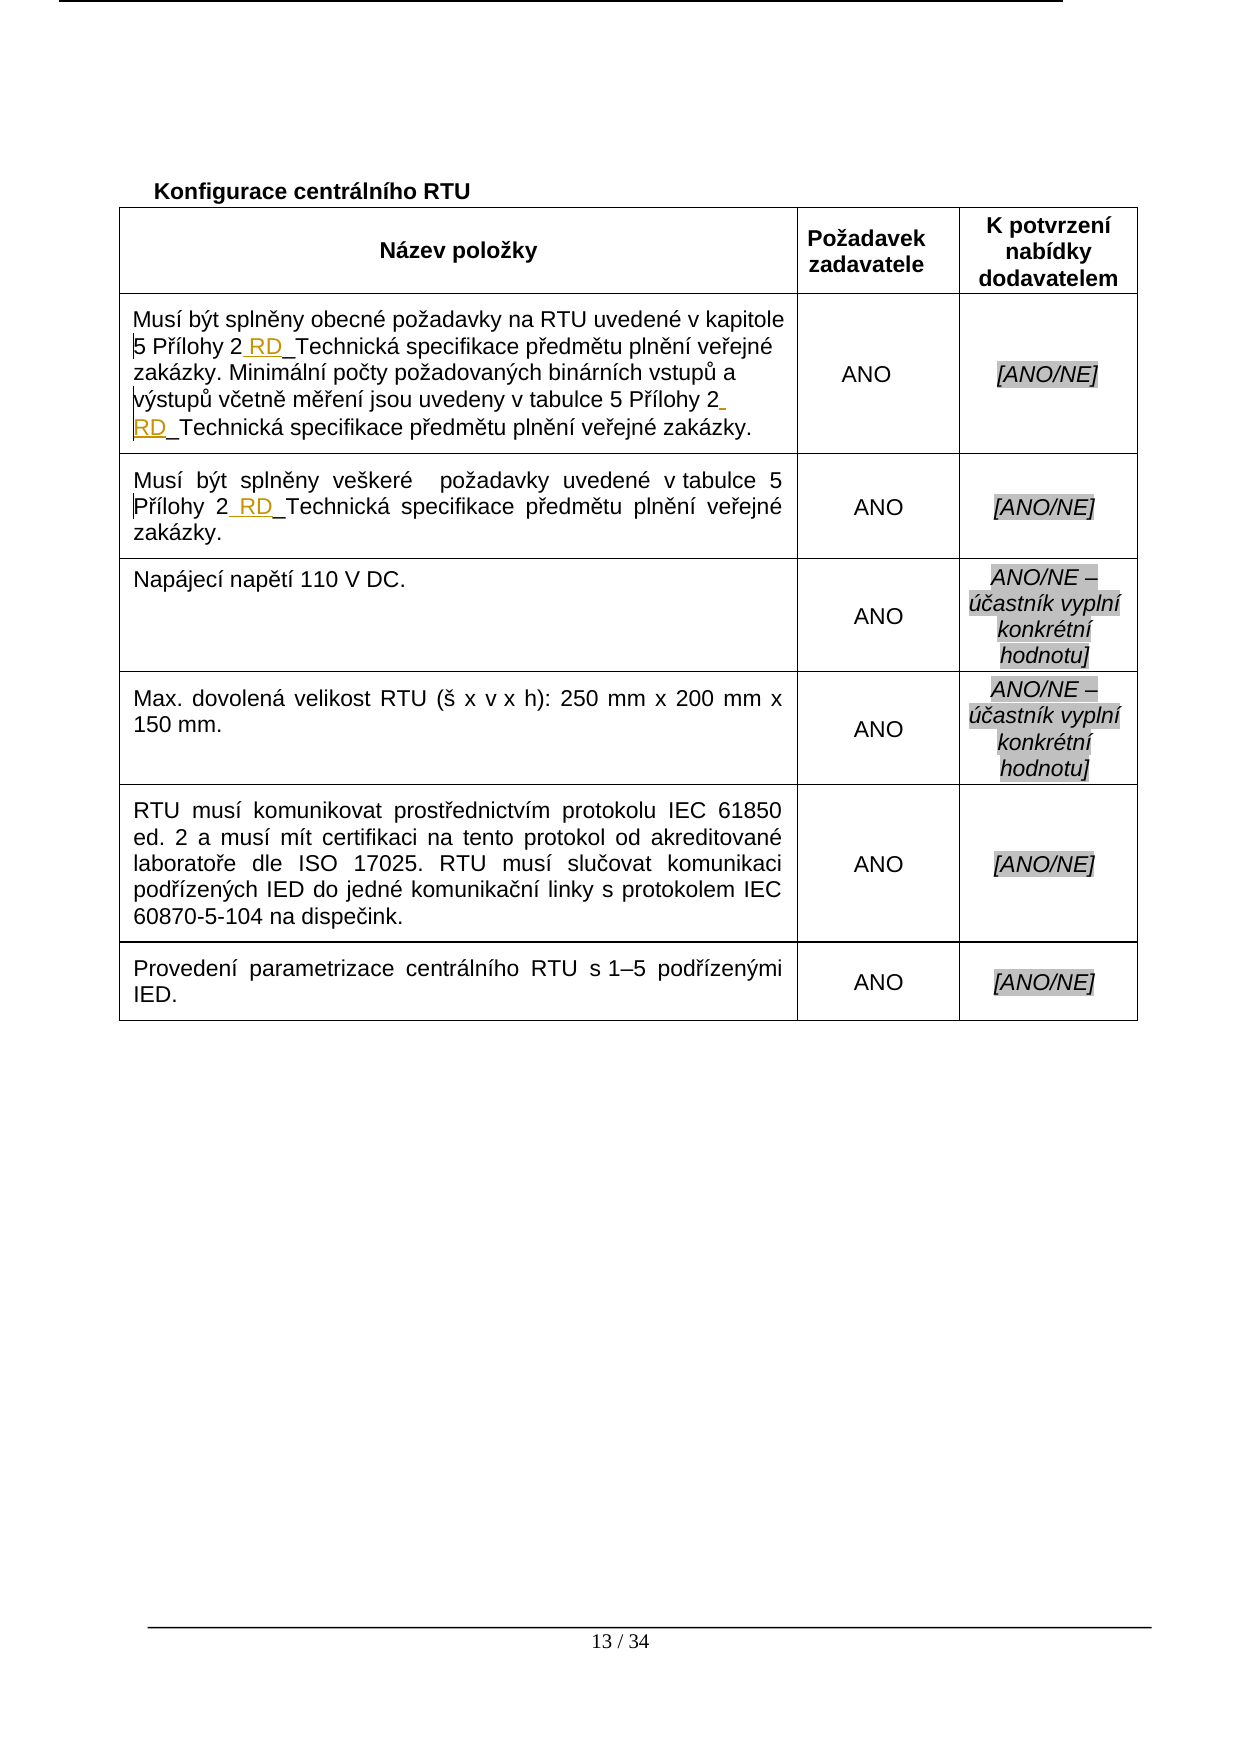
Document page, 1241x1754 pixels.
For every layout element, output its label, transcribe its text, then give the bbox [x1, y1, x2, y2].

table_cell [ANO/NE] [960, 785, 1137, 941]
table_header Požadavek zadavatele [798, 208, 959, 293]
table_cell [ANO/NE] [960, 943, 1137, 1020]
table_header K potvrzení nabídky dodavatelem [960, 208, 1137, 293]
table_cell Musí být splněny obecné požadavky na RTU uvedené v kapitole 5 Přílohy 2_Technická specifikace předmětu plnění veřejné zakázky. Minimální počty požadovaných binárních vstupů a výstupů včetně měření jsou uvedeny v tabulce 5 Přílohy 2_Technická specifikace předmětu plnění veřejné zakázky. [120, 294, 797, 453]
table_cell ANO [798, 559, 959, 671]
table_header Název položky [120, 208, 797, 293]
table_cell ANO [798, 672, 959, 784]
table_cell ANO/NE – účastník vyplní konkrétní hodnotu] [960, 672, 1137, 784]
table_cell Musí být splněny veškeré požadavky uvedené v tabulce 5 Přílohy 2_Technická specifikace předmětu plnění veřejné zakázky. [120, 454, 797, 558]
table_cell ANO [798, 454, 959, 558]
text Konfigurace centrálního RTU [153, 178, 1087, 204]
table_cell ANO [798, 294, 959, 453]
table_cell Max. dovolená velikost RTU (š x v x h): 250 mm x 200 mm x 150 mm. [120, 672, 797, 784]
table_cell Napájecí napětí 110 V DC. [120, 559, 797, 671]
table_cell ANO [798, 943, 959, 1020]
table_cell Provedení parametrizace centrálního RTU s 1–5 podřízenými IED. [120, 943, 797, 1020]
table_cell RTU musí komunikovat prostřednictvím protokolu IEC 61850 ed. 2 a musí mít certifikaci na tento protokol od akreditované laboratoře dle ISO 17025. RTU musí slučovat komunikaci podřízených IED do jedné komunikační linky s protokolem IEC 60870-5-104 na dispečink. [120, 785, 797, 941]
table_cell [ANO/NE] [960, 294, 1137, 453]
table_cell ANO/NE – účastník vyplní konkrétní hodnotu] [960, 559, 1137, 671]
table_cell ANO [798, 785, 959, 941]
table_cell [ANO/NE] [960, 454, 1137, 558]
